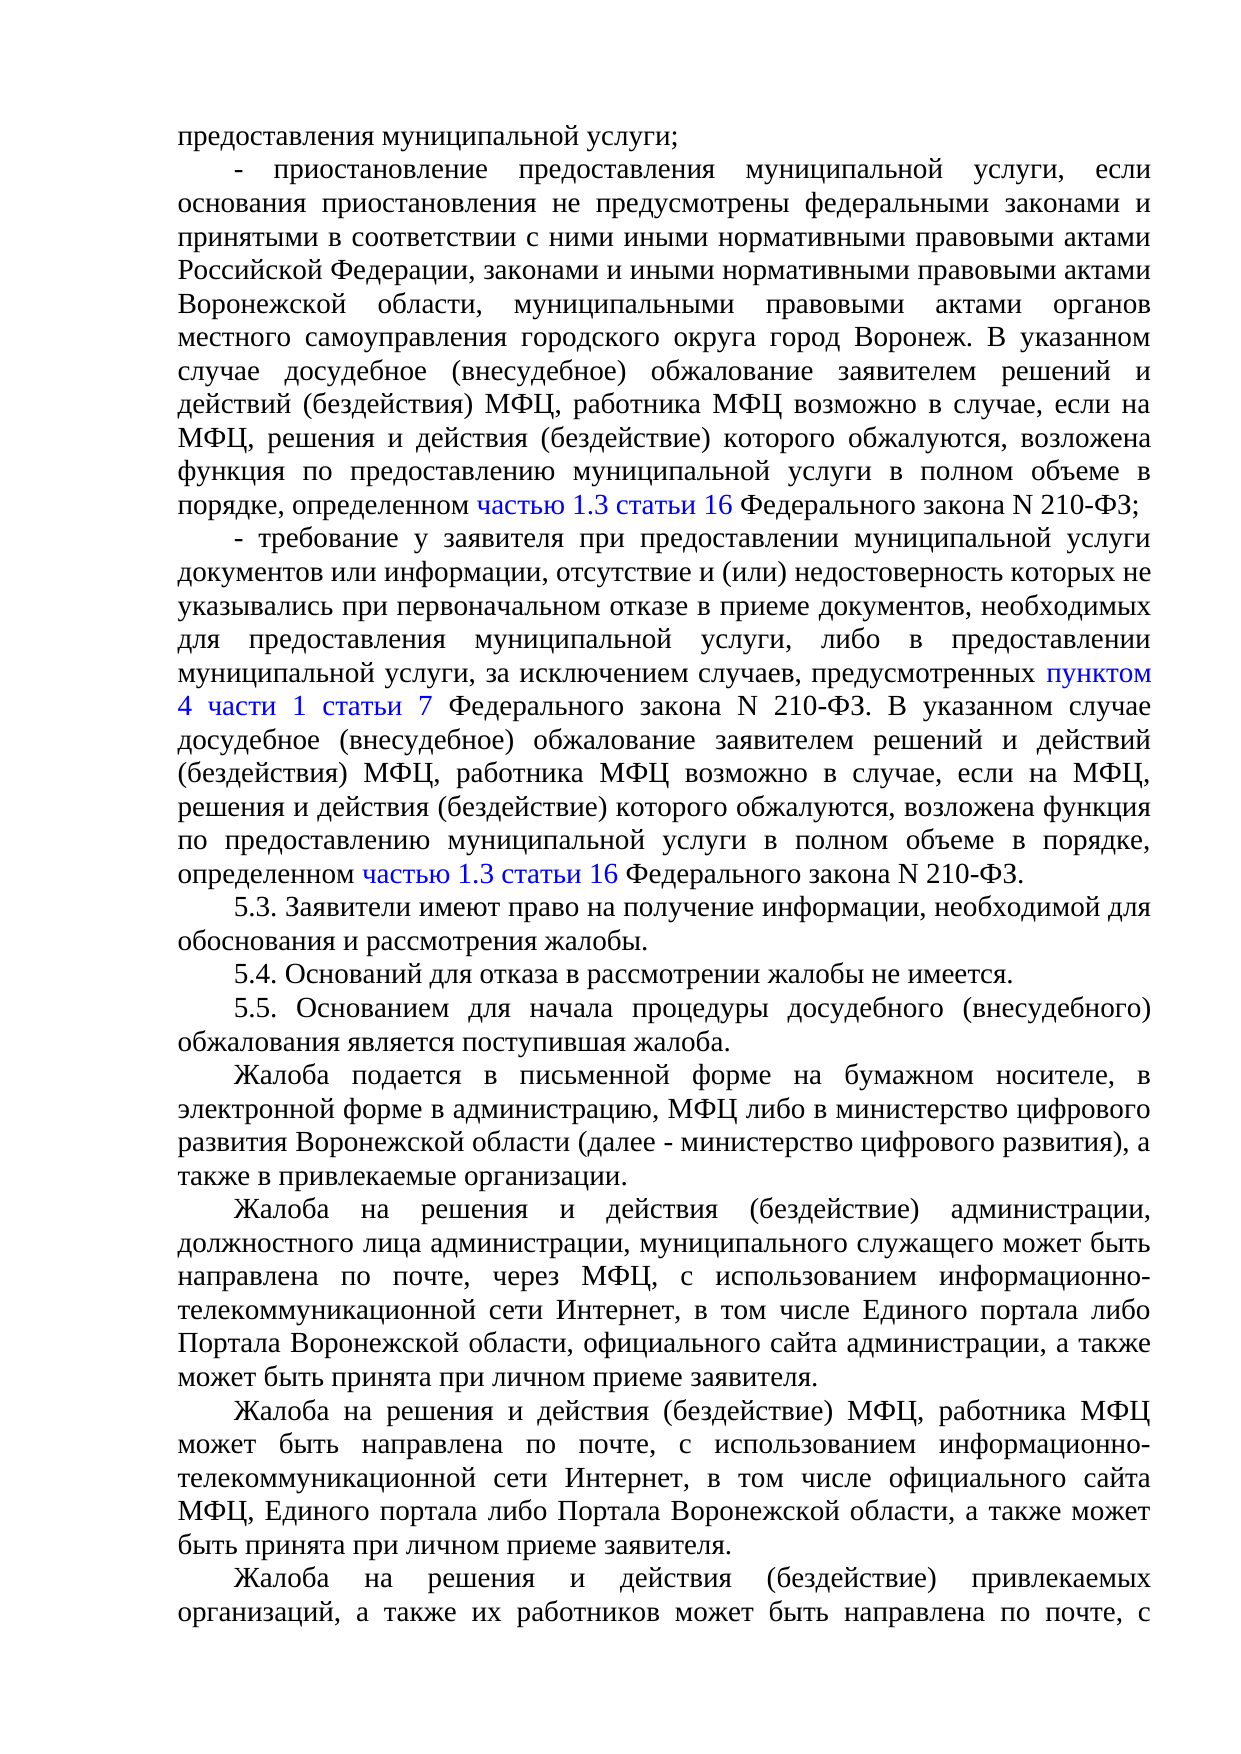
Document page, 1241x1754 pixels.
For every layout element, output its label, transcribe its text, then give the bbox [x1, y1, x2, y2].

text 5.5. Основанием для начала процедуры досудебного (внесудебного) обжалования является поступившая жалоба. [177, 990, 1152, 1057]
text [177, 118, 1152, 152]
text 5.4. Оснований для отказа в рассмотрении жалобы не имеется. [177, 957, 1152, 990]
text Жалоба на решения и действия (бездействие) МФЦ, работника МФЦ может быть направлена по почте, с использованием информационно-телекоммуникационной сети Интернет, в том числе официального сайта МФЦ, Единого портала либо Портала Воронежской области, а также может быть принята при личном приеме заявителя. [177, 1393, 1152, 1560]
text 5.3. Заявители имеют право на получение информации, необходимой для обоснования и рассмотрения жалобы. [177, 889, 1152, 957]
text Жалоба подается в письменной форме на бумажном носителе, в электронной форме в администрацию, МФЦ либо в министерство цифрового развития Воронежской области (далее - министерство цифрового развития), а также в привлекаемые организации. [177, 1057, 1152, 1191]
text Жалоба на решения и действия (бездействие) администрации, должностного лица администрации, муниципального служащего может быть направлена по почте, через МФЦ, с использованием информационно-телекоммуникационной сети Интернет, в том числе Единого портала либо Портала Воронежской области, официального сайта администрации, а также может быть принята при личном приеме заявителя. [177, 1191, 1152, 1393]
text - приостановление предоставления муниципальной услуги, если основания приостановления не предусмотрены федеральными законами и принятыми в соответствии с ними иными нормативными правовыми актами Российской Федерации, законами и иными нормативными правовыми актами Воронежской области, муниципальными правовыми актами органов местного самоуправления городского округа город Воронеж. В указанном случае досудебное (внесудебное) обжалование заявителем решений и действий (бездействия) МФЦ, работника МФЦ возможно в случае, если на МФЦ, решения и действия (бездействие) которого обжалуются, возложена функция по предоставлению муниципальной услуги в полном объеме в порядке, определенном частью 1.3 статьи 16 Федерального закона N 210-ФЗ; [177, 152, 1152, 521]
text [177, 1560, 1152, 1627]
text - требование у заявителя при предоставлении муниципальной услуги документов или информации, отсутствие и (или) недостоверность которых не указывались при первоначальном отказе в приеме документов, необходимых для предоставления муниципальной услуги, либо в предоставлении муниципальной услуги, за исключением случаев, предусмотренных пунктом 4 части 1 статьи 7 Федерального закона N 210-ФЗ. В указанном случае досудебное (внесудебное) обжалование заявителем решений и действий (бездействия) МФЦ, работника МФЦ возможно в случае, если на МФЦ, решения и действия (бездействие) которого обжалуются, возложена функция по предоставлению муниципальной услуги в полном объеме в порядке, определенном частью 1.3 статьи 16 Федерального закона N 210-ФЗ. [177, 521, 1152, 889]
